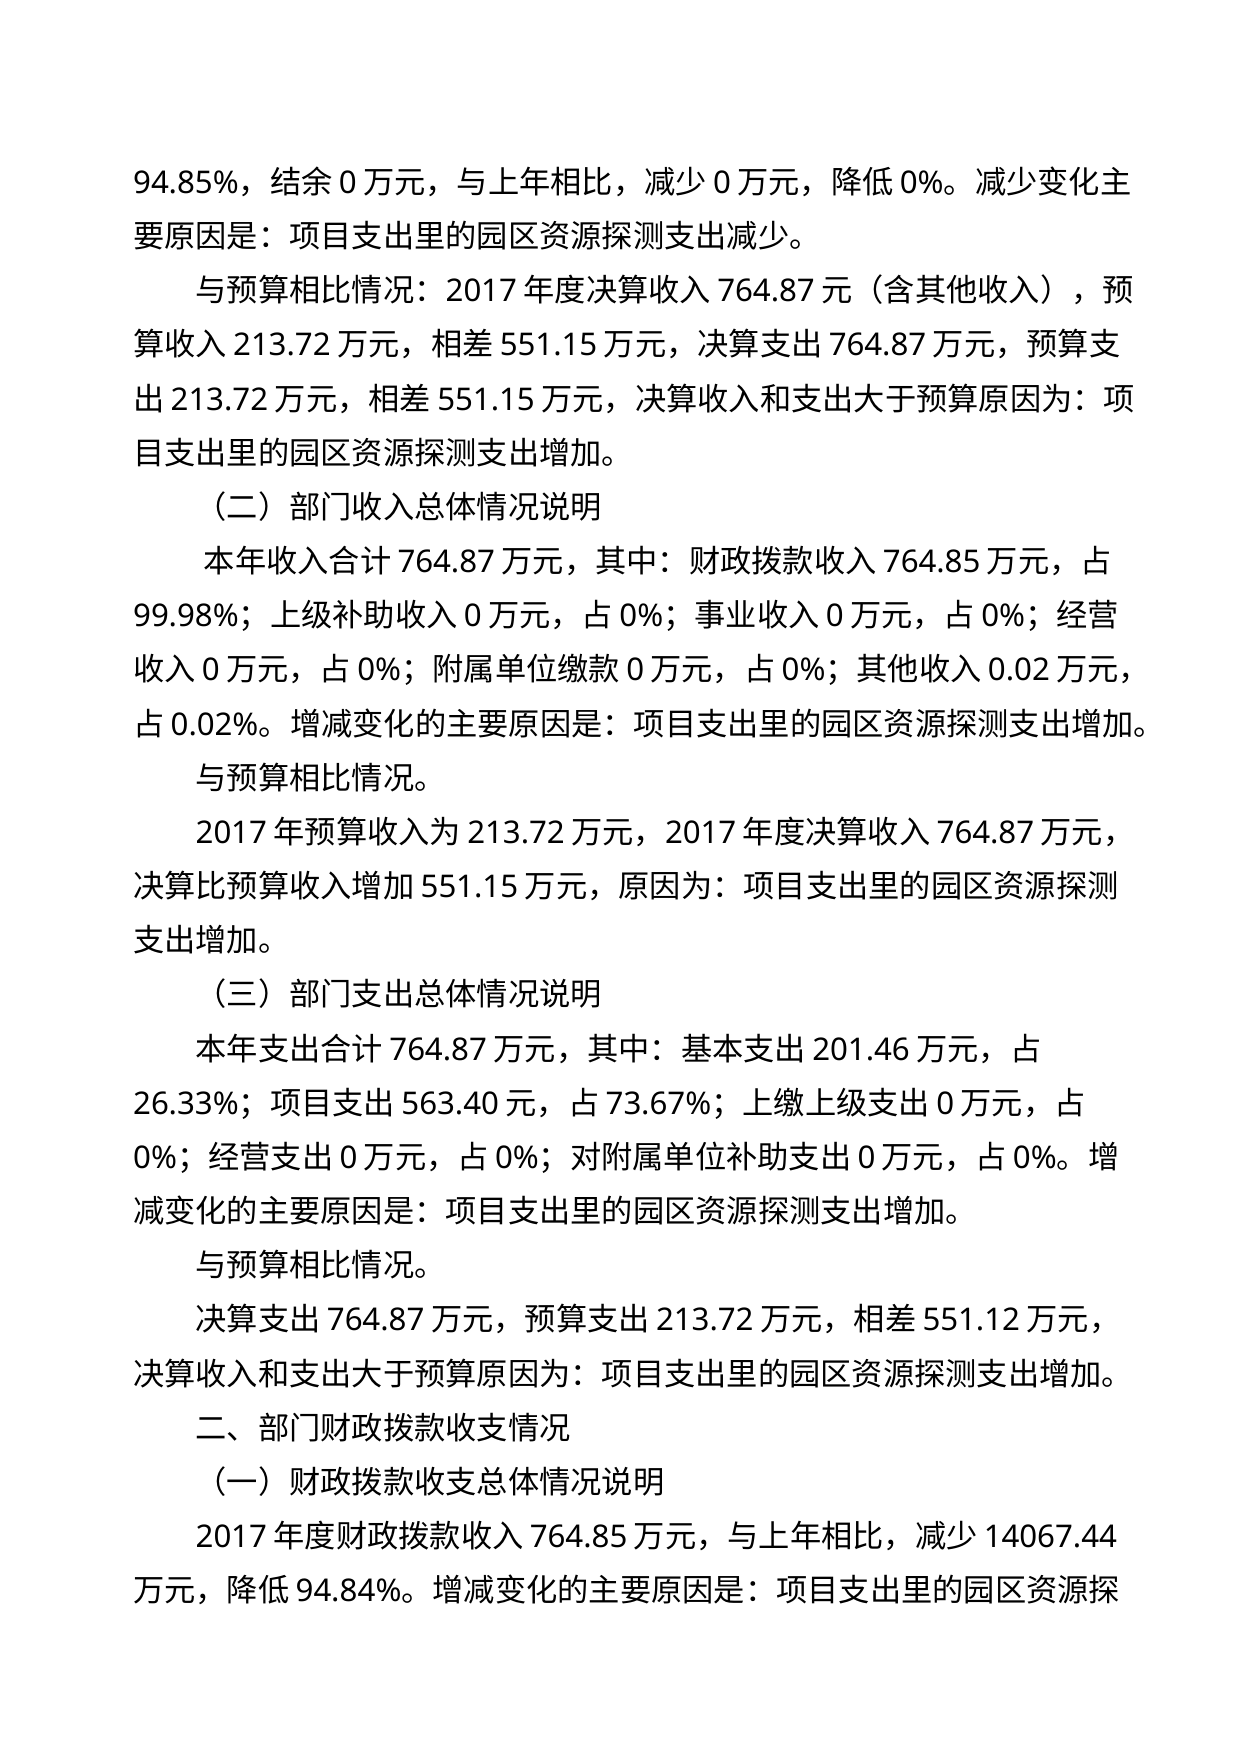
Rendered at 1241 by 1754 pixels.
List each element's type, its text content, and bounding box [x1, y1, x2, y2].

text 2017年预算收入为213.72万元，2017年度决算收入764.87万元，决算比预算收入增加551.15万元，原因为：项目支出里的园区资源探测支出增加。 [133, 800, 1137, 962]
text 与预算相比情况。 [133, 746, 1137, 800]
text 决算支出764.87万元，预算支出213.72万元，相差551.12万元，决算收入和支出大于预算原因为：项目支出里的园区资源探测支出增加。 [133, 1287, 1137, 1396]
text 与预算相比情况：2017年度决算收入764.87元（含其他收入），预算收入213.72万元，相差551.15万元，决算支出764.87万元，预算支出213.72万元，相差551.15万元，决算收入和支出大于预算原因为：项目支出里的园区资源探测支出增加。 [133, 258, 1137, 475]
text 与预算相比情况。 [133, 1233, 1137, 1287]
text （二）部门收入总体情况说明 [133, 475, 1137, 529]
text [133, 150, 1137, 258]
text 本年收入合计764.87万元，其中：财政拨款收入764.85万元，占99.98%；上级补助收入0万元，占0%；事业收入0万元，占0%；经营收入0万元，占0%；附属单位缴款0万元，占0%；其他收入0.02万元，占0.02%。增减变化的主要原因是：项目支出里的园区资源探测支出增加。 [133, 529, 1137, 746]
text （一）财政拨款收支总体情况说明 [133, 1450, 1137, 1504]
text 本年支出合计764.87万元，其中：基本支出201.46万元，占26.33%；项目支出563.40元，占73.67%；上缴上级支出0万元，占0%；经营支出0万元，占0%；对附属单位补助支出0万元，占0%。增减变化的主要原因是：项目支出里的园区资源探测支出增加。 [133, 1017, 1137, 1233]
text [133, 1504, 1137, 1612]
text （三）部门支出总体情况说明 [133, 962, 1137, 1017]
text 二、部门财政拨款收支情况 [133, 1396, 1137, 1450]
